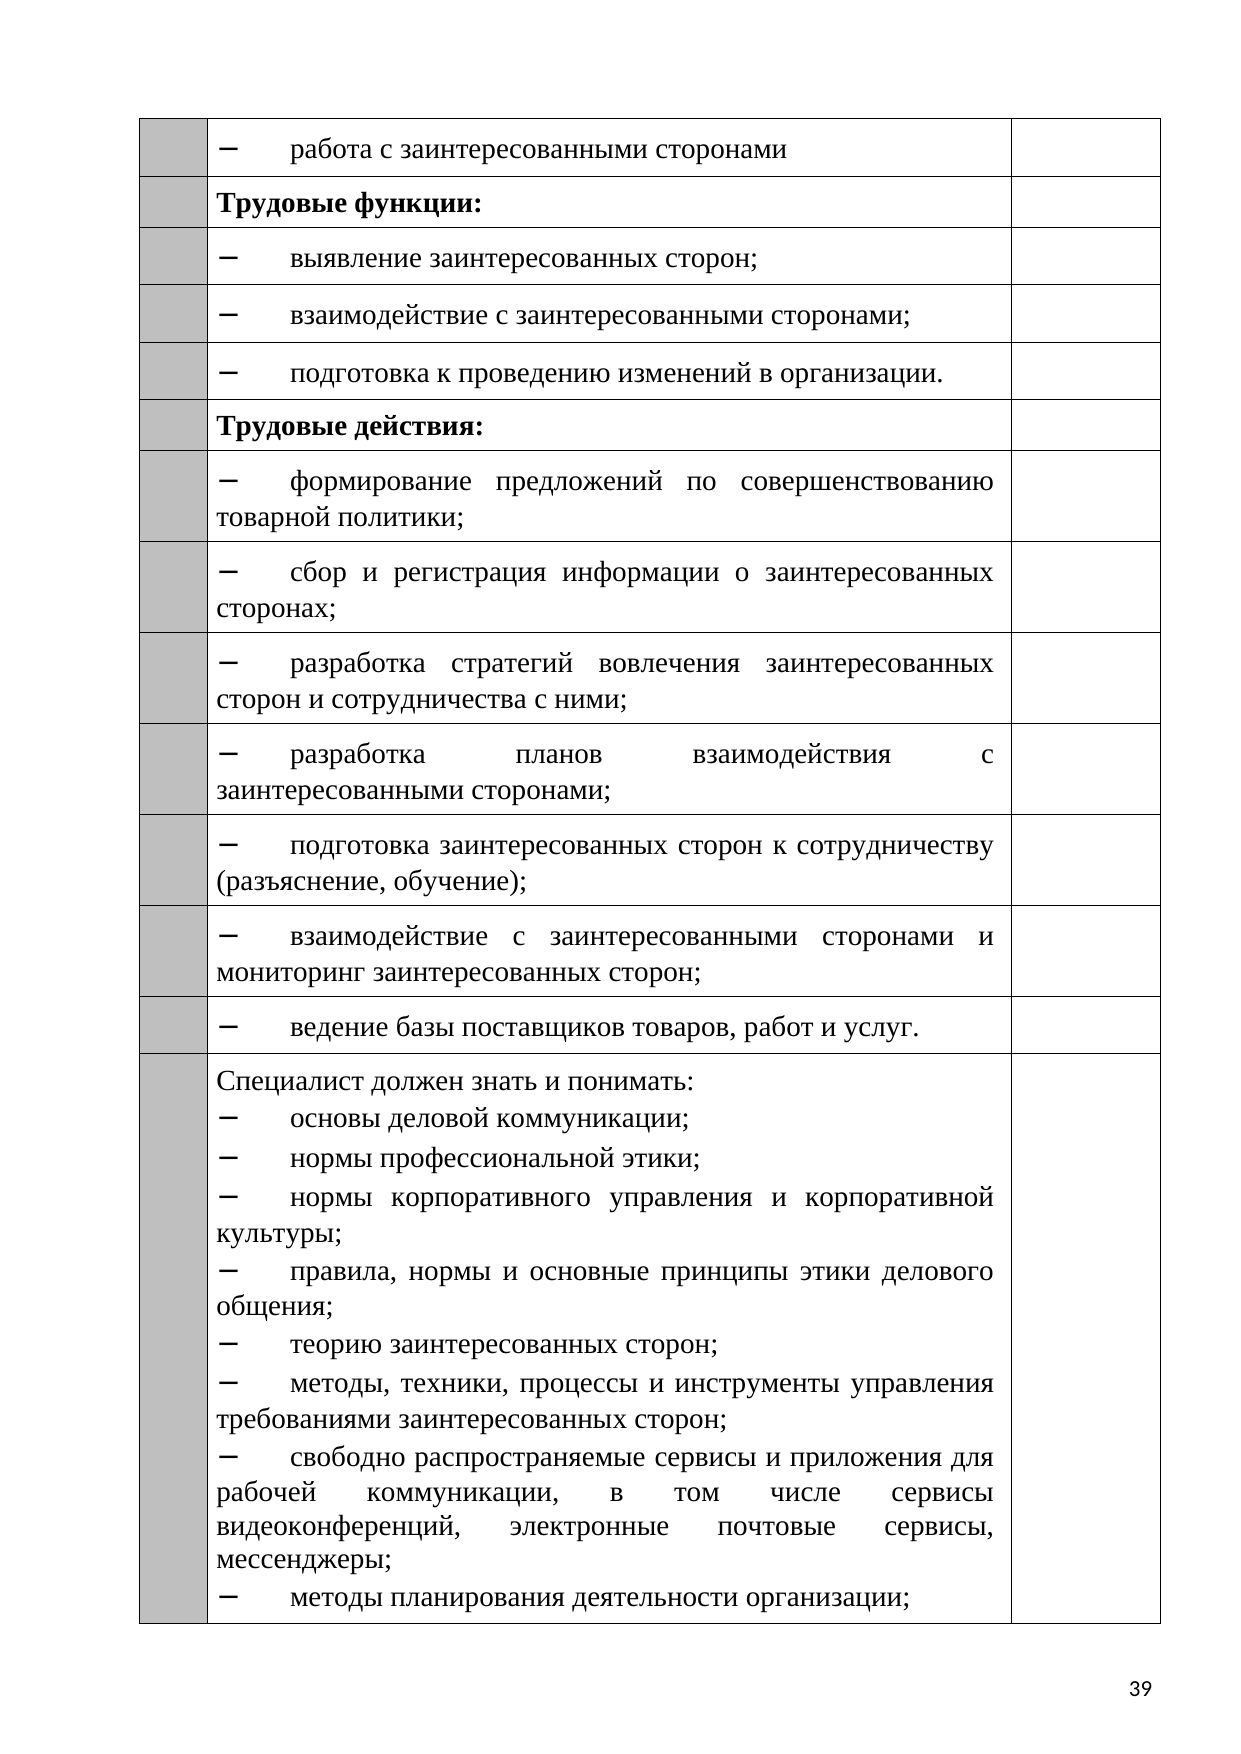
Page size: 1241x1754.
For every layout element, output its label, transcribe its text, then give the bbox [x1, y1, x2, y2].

table_cell [1012, 451, 1160, 541]
table_cell [1012, 724, 1160, 814]
table_cell [140, 177, 207, 227]
table_cell подготовка к проведению изменений в организации. [208, 343, 1011, 399]
table_cell подготовка заинтересованных сторон к сотрудничеству (разъяснение, обучение); [208, 815, 1011, 905]
table_cell разработка стратегий вовлечения заинтересованных сторон и сотрудничества с ними; [208, 633, 1011, 723]
table_cell Трудовые функции: [208, 177, 1011, 227]
table_cell [140, 1118, 207, 1623]
table_cell [140, 1054, 207, 1118]
table_cell [1012, 177, 1160, 227]
table_cell [140, 400, 207, 450]
table_cell [1012, 906, 1160, 996]
table_cell выявление заинтересованных сторон; [208, 228, 1011, 284]
table_cell сбор и регистрация информации о заинтересованных сторонах; [208, 542, 1011, 632]
table_cell разработка планов взаимодействия с заинтересованными сторонами; [208, 724, 1011, 814]
table_cell работа с заинтересованными сторонами [208, 119, 1011, 176]
table_cell [140, 228, 207, 284]
table_cell [1012, 228, 1160, 284]
table_cell [140, 997, 207, 1053]
table_cell [1012, 285, 1160, 342]
table_cell [1012, 343, 1160, 399]
table_cell взаимодействие с заинтересованными сторонами и мониторинг заинтересованных сторон; [208, 906, 1011, 996]
table_cell [1012, 542, 1160, 632]
table_cell взаимодействие с заинтересованными сторонами; [208, 285, 1011, 342]
table_cell ведение базы поставщиков товаров, работ и услуг. [208, 997, 1011, 1053]
table_cell [1012, 633, 1160, 723]
table_cell [140, 119, 207, 176]
table_cell [140, 906, 207, 996]
table_cell [1012, 1054, 1160, 1623]
table_cell Трудовые действия: [208, 400, 1011, 450]
table_cell [140, 724, 207, 814]
table_cell формирование предложений по совершенствованию товарной политики; [208, 451, 1011, 541]
table_cell [140, 343, 207, 399]
table_cell Специалист должен знать и понимать: основы деловой коммуникации; нормы профессиональной этики; нормы корпоративного управления и корпоративной культуры; правила, нормы и основные принципы этики делового общения; теорию заинтересованных сторон; методы, техники, процессы и инструменты управления требованиями заинтересованных сторон; свободно распространяемые сервисы и приложения для рабочей коммуникации, в том числе сервисы видеоконференций, электронные почтовые сервисы, мессенджеры; методы планирования деятельности организации; методы и техники определения показателей оценки текущего или желаемого состояния организации; предметная область и специфика деятельности организации в объеме, достаточном для решения задач бизнес-анализа; значимость официальной (законной) регистрации фирмы/компании; сущность основных организационно-правовых форм (ИП, ООО, НП, крестьянско-фермерское хозяйство) и их определяющие различия; процедуры открытия расчетного счета в банке; источники финансирования стартового этапа становления фирмы и последующих этапов развития бизнеса (субсидии, гранты, инвестиции, краудфандинг и пр.); возможности получения внешней рецензии/экспертизы на бизнес-идею (бизнес-план) от авторитетных экспертов (государственных органов, организаций поддержки МСП, ТПП, Союза промышленников и предпринимателей РФ и аналогичных структур); источники финансирования стартового этапа становления фирмы и последующих этапов развития бизнеса (субсидии, гранты, инвестиции, краудфандинг и пр.); основные правила подготовки деловых электронных презентаций (PowerPoint или более современные программы); методы презентации; использование различных средств презентации; лексику и терминологию презентаций; структуру презентации; формулировать видение будущего масштабирования бизнеса; обоснованно выбирать наиболее подходящую организационно-правовую форму предпринимательской фирмы (сообразно бизнес- идее и проекту); оформлять договора; оформлять заявки на гранты, получение государственной поддержки, запуск (краудфандингового проекта), получение кредита и т.д.; выстраивать эффективные коммуникации для получения финансирования от различных контрагентов: институтов поддержки, банков и других финансовых организаций, инвесторов; использовать современные финансовые продукты и услуги в ходе предпринимательской деятельности. [208, 1054, 1011, 1623]
table_cell [140, 285, 207, 342]
table_cell [140, 451, 207, 541]
table_cell [1012, 400, 1160, 450]
table_cell [140, 633, 207, 723]
table_cell [1012, 997, 1160, 1053]
table_cell [1012, 815, 1160, 905]
table_cell [140, 542, 207, 632]
table_cell [140, 815, 207, 905]
table_cell [1012, 119, 1160, 176]
